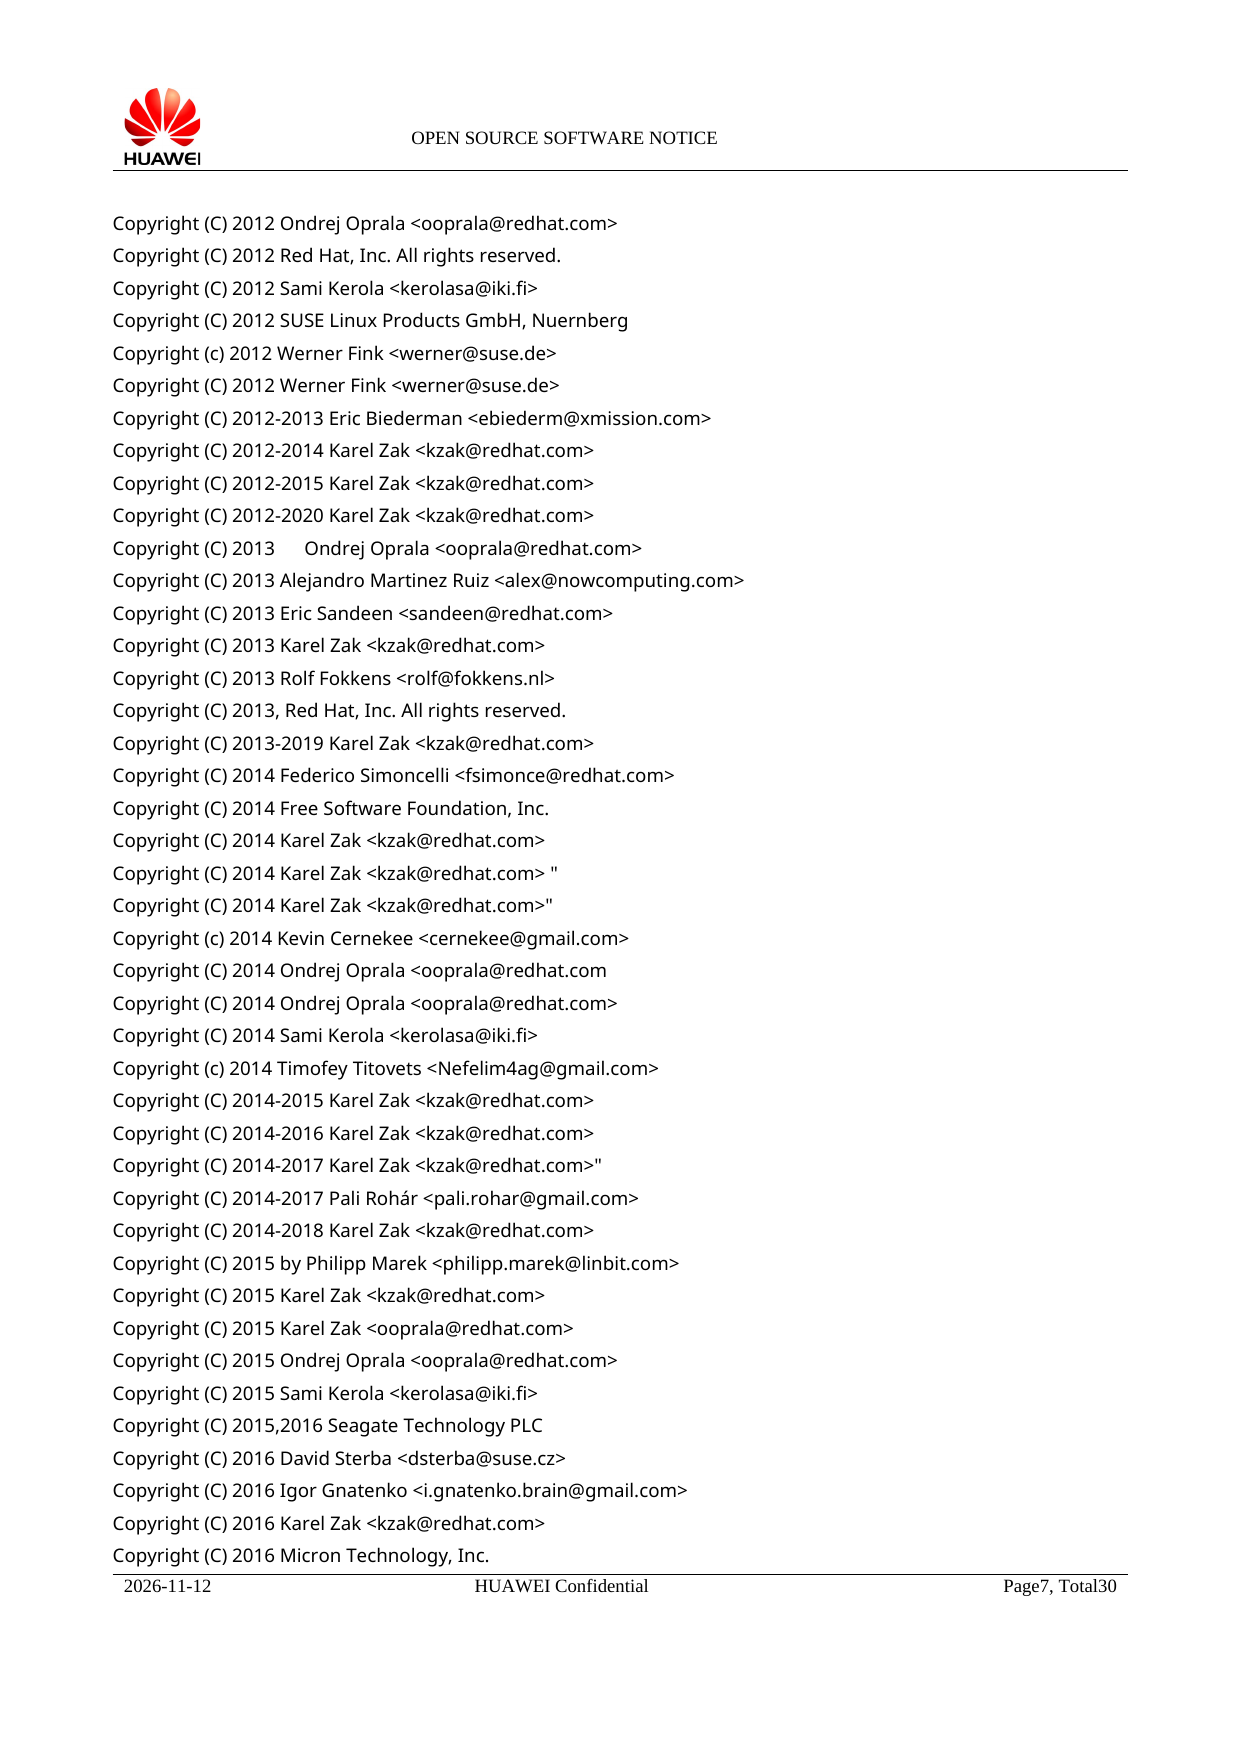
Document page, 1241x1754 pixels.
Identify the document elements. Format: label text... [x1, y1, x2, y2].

text Copyright (C) 2014-2017 Pali Rohár <pali.rohar@gmail.com> [112, 1181, 1128, 1214]
text Copyright (C) 2014-2015 Karel Zak <kzak@redhat.com> [112, 1084, 1128, 1116]
text Copyright (C) 2016 David Sterba <dsterba@suse.cz> [112, 1441, 1128, 1474]
text Copyright (C) 2014 Federico Simoncelli <fsimonce@redhat.com> [112, 759, 1128, 791]
text Copyright (C) 2013, Red Hat, Inc. All rights reserved. [112, 694, 1128, 726]
text Copyright (C) 2014 Free Software Foundation, Inc. [112, 791, 1128, 824]
text Copyright (c) 2014 Timofey Titovets <Nefelim4ag@gmail.com> [112, 1051, 1128, 1084]
text Copyright (C) 2013 Karel Zak <kzak@redhat.com> [112, 629, 1128, 661]
text Copyright (C) 2014 Ondrej Oprala <ooprala@redhat.com [112, 954, 1128, 986]
text Copyright (C) 2013 Rolf Fokkens <rolf@fokkens.nl> [112, 661, 1128, 694]
text Copyright (C) 2015 Ondrej Oprala <ooprala@redhat.com> [112, 1344, 1128, 1376]
text Copyright (C) 2012 Ondrej Oprala <ooprala@redhat.com> [112, 206, 1128, 239]
text Copyright (C) 2012 Werner Fink <werner@suse.de> [112, 369, 1128, 401]
text Copyright (C) 2014 Karel Zak <kzak@redhat.com> " [112, 856, 1128, 889]
text Copyright (C) 2012-2013 Eric Biederman <ebiederm@xmission.com> [112, 401, 1128, 434]
text Copyright (C) 2014 Sami Kerola <kerolasa@iki.fi> [112, 1019, 1128, 1051]
text Copyright (c) 2012 Werner Fink <werner@suse.de> [112, 336, 1128, 369]
text Copyright (C) 2014-2016 Karel Zak <kzak@redhat.com> [112, 1116, 1128, 1149]
text Copyright (C) 2014-2017 Karel Zak <kzak@redhat.com>" [112, 1149, 1128, 1181]
text Copyright (C) 2014-2018 Karel Zak <kzak@redhat.com> [112, 1214, 1128, 1246]
text Copyright (C) 2015,2016 Seagate Technology PLC [112, 1409, 1128, 1441]
text Copyright (C) 2012 Sami Kerola <kerolasa@iki.fi> [112, 271, 1128, 304]
text Copyright (C) 2016 Karel Zak <kzak@redhat.com> [112, 1506, 1128, 1539]
text Copyright (C) 2012-2015 Karel Zak <kzak@redhat.com> [112, 466, 1128, 499]
text Copyright (C) 2014 Ondrej Oprala <ooprala@redhat.com> [112, 986, 1128, 1019]
text Copyright (C) 2013 Eric Sandeen <sandeen@redhat.com> [112, 596, 1128, 629]
text Copyright (C) 2015 Sami Kerola <kerolasa@iki.fi> [112, 1376, 1128, 1409]
text Copyright (C) 2014 Karel Zak <kzak@redhat.com> [112, 824, 1128, 856]
picture [124, 88, 201, 165]
text Copyright (C) 2012 Red Hat, Inc. All rights reserved. [112, 239, 1128, 271]
text Copyright (C) 2012 SUSE Linux Products GmbH, Nuernberg [112, 304, 1128, 336]
text Copyright (C) 2015 Karel Zak <ooprala@redhat.com> [112, 1311, 1128, 1344]
text Copyright (C) 2012-2014 Karel Zak <kzak@redhat.com> [112, 434, 1128, 466]
text Copyright (C) 2016 Micron Technology, Inc. [112, 1539, 1128, 1571]
text Copyright (C) 2015 Karel Zak <kzak@redhat.com> [112, 1279, 1128, 1311]
text Copyright (C) 2016 Igor Gnatenko <i.gnatenko.brain@gmail.com> [112, 1474, 1128, 1506]
text Copyright (C) 2013 Alejandro Martinez Ruiz <alex@nowcomputing.com> [112, 564, 1128, 596]
text Copyright (C) 2015 by Philipp Marek <philipp.marek@linbit.com> [112, 1246, 1128, 1279]
text Copyright (c) 2014 Kevin Cernekee <cernekee@gmail.com> [112, 921, 1128, 954]
text Copyright (C) 2014 Karel Zak <kzak@redhat.com>" [112, 889, 1128, 921]
text Copyright (C) 2013-2019 Karel Zak <kzak@redhat.com> [112, 726, 1128, 759]
text Copyright (C) 2012-2020 Karel Zak <kzak@redhat.com> [112, 499, 1128, 531]
text Copyright (C) 2013 Ondrej Oprala <ooprala@redhat.com> [112, 531, 1128, 564]
